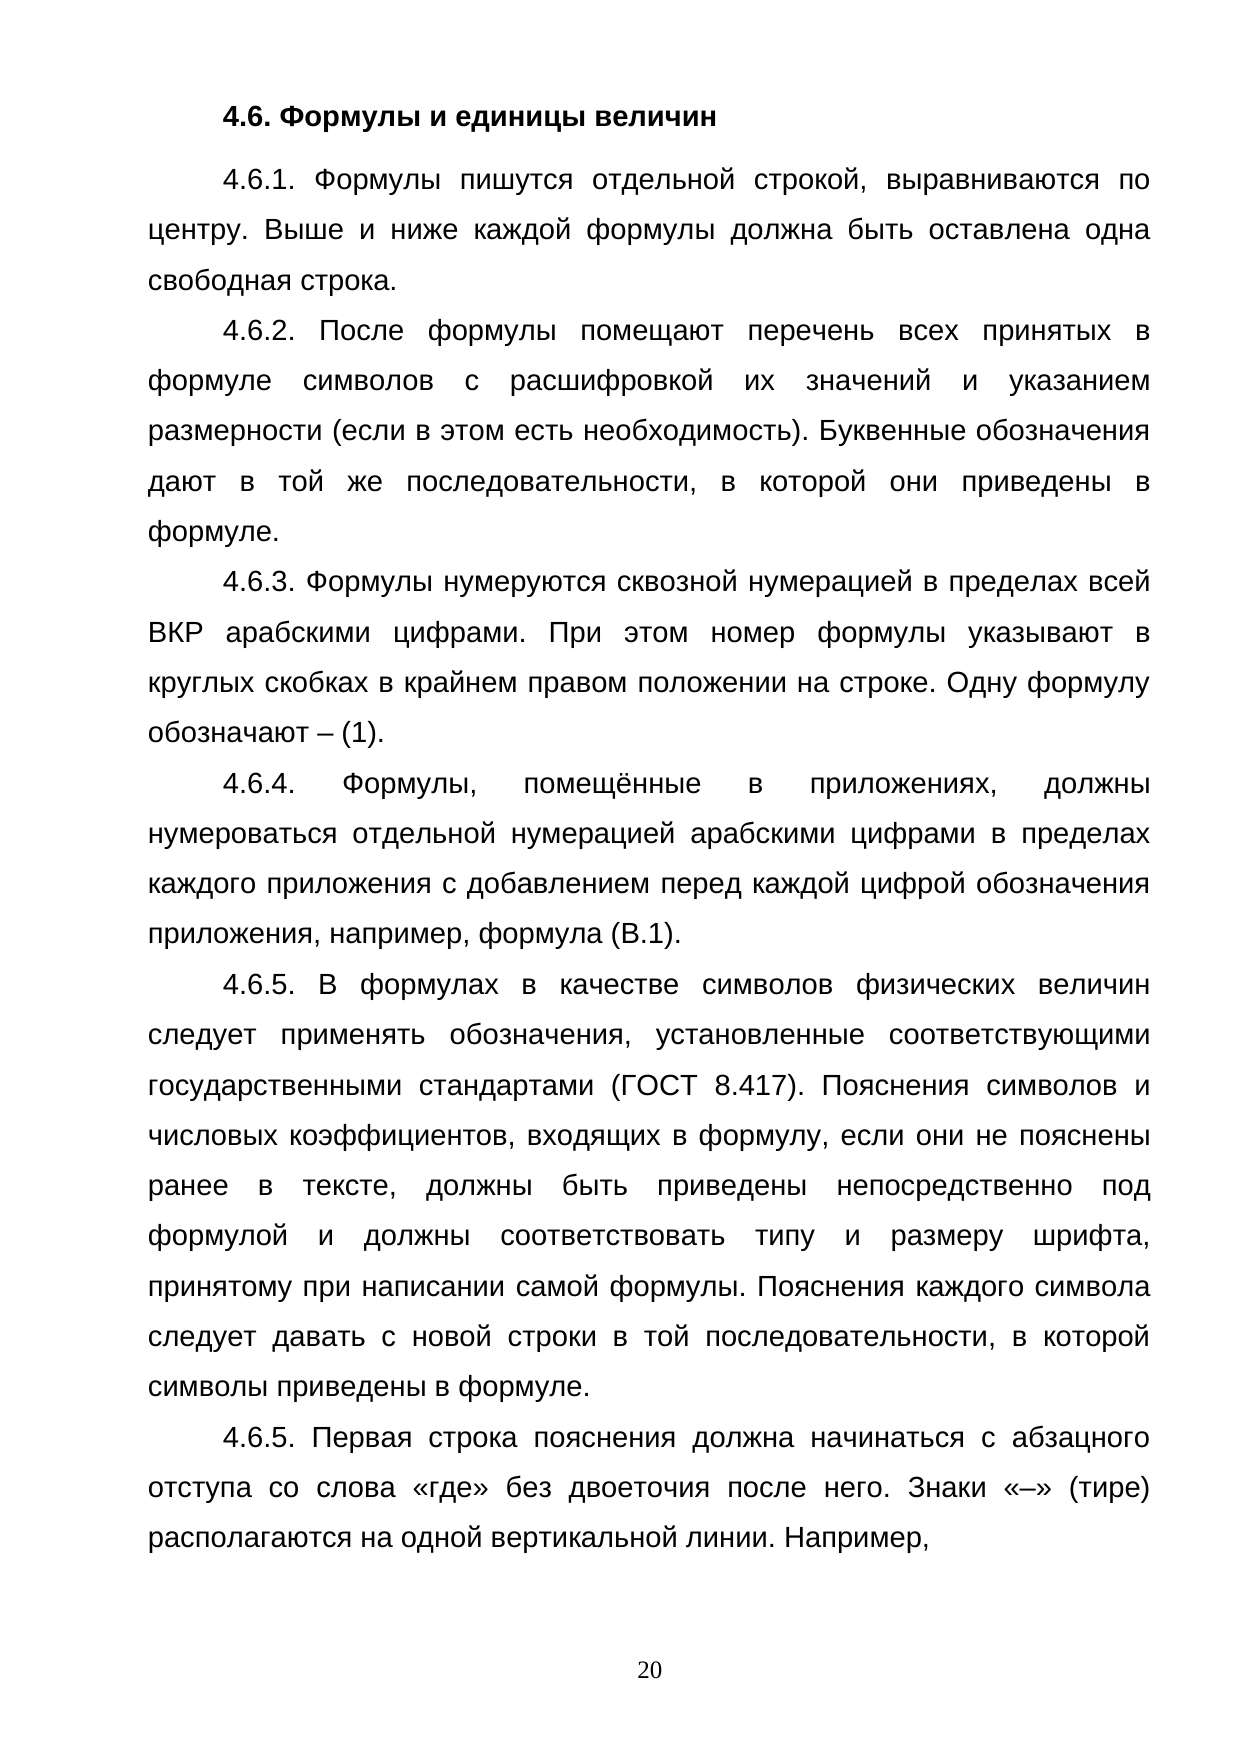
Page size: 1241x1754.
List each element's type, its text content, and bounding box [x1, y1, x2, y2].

text 4.6.2. После формулы помещают перечень всех принятых в формуле символов с расшифровкой их значений и указанием размерности (если в этом есть необходимость). Буквенные обозначения дают в той же последовательности, в которой они приведены в формуле. [148, 313, 1152, 548]
text 4.6.4. Формулы, помещённые в приложениях, должны нумероваться отдельной нумерацией арабскими цифрами в пределах каждого приложения с добавлением перед каждой цифрой обозначения приложения, например, формула (В.1). [148, 766, 1152, 950]
text 4.6.5. В формулах в качестве символов физических величин следует применять обозначения, установленные соответствующими государственными стандартами (ГОСТ 8.417). Пояснения символов и числовых коэффициентов, входящих в формулу, если они не пояснены ранее в тексте, должны быть приведены непосредственно под формулой и должны соответствовать типу и размеру шрифта, принятому при написании самой формулы. Пояснения каждого символа следует давать с новой строки в той последовательности, в которой символы приведены в формуле. [148, 967, 1152, 1403]
text 4.6.3. Формулы нумеруются сквозной нумерацией в пределах всей ВКР арабскими цифрами. При этом номер формулы указывают в круглых скобках в крайнем правом положении на строке. Одну формулу обозначают – (1). [148, 564, 1152, 749]
subtitle 4.6. Формулы и единицы величин [148, 99, 1152, 133]
text 4.6.1. Формулы пишутся отдельной строкой, выравниваются по центру. Выше и ниже каждой формулы должна быть оставлена одна свободная строка. [148, 162, 1152, 296]
text 4.6.5. Первая строка пояснения должна начинаться с абзацного отступа со слова «где» без двоеточия после него. Знаки «–» (тире) располагаются на одной вертикальной линии. Например, [148, 1420, 1152, 1554]
